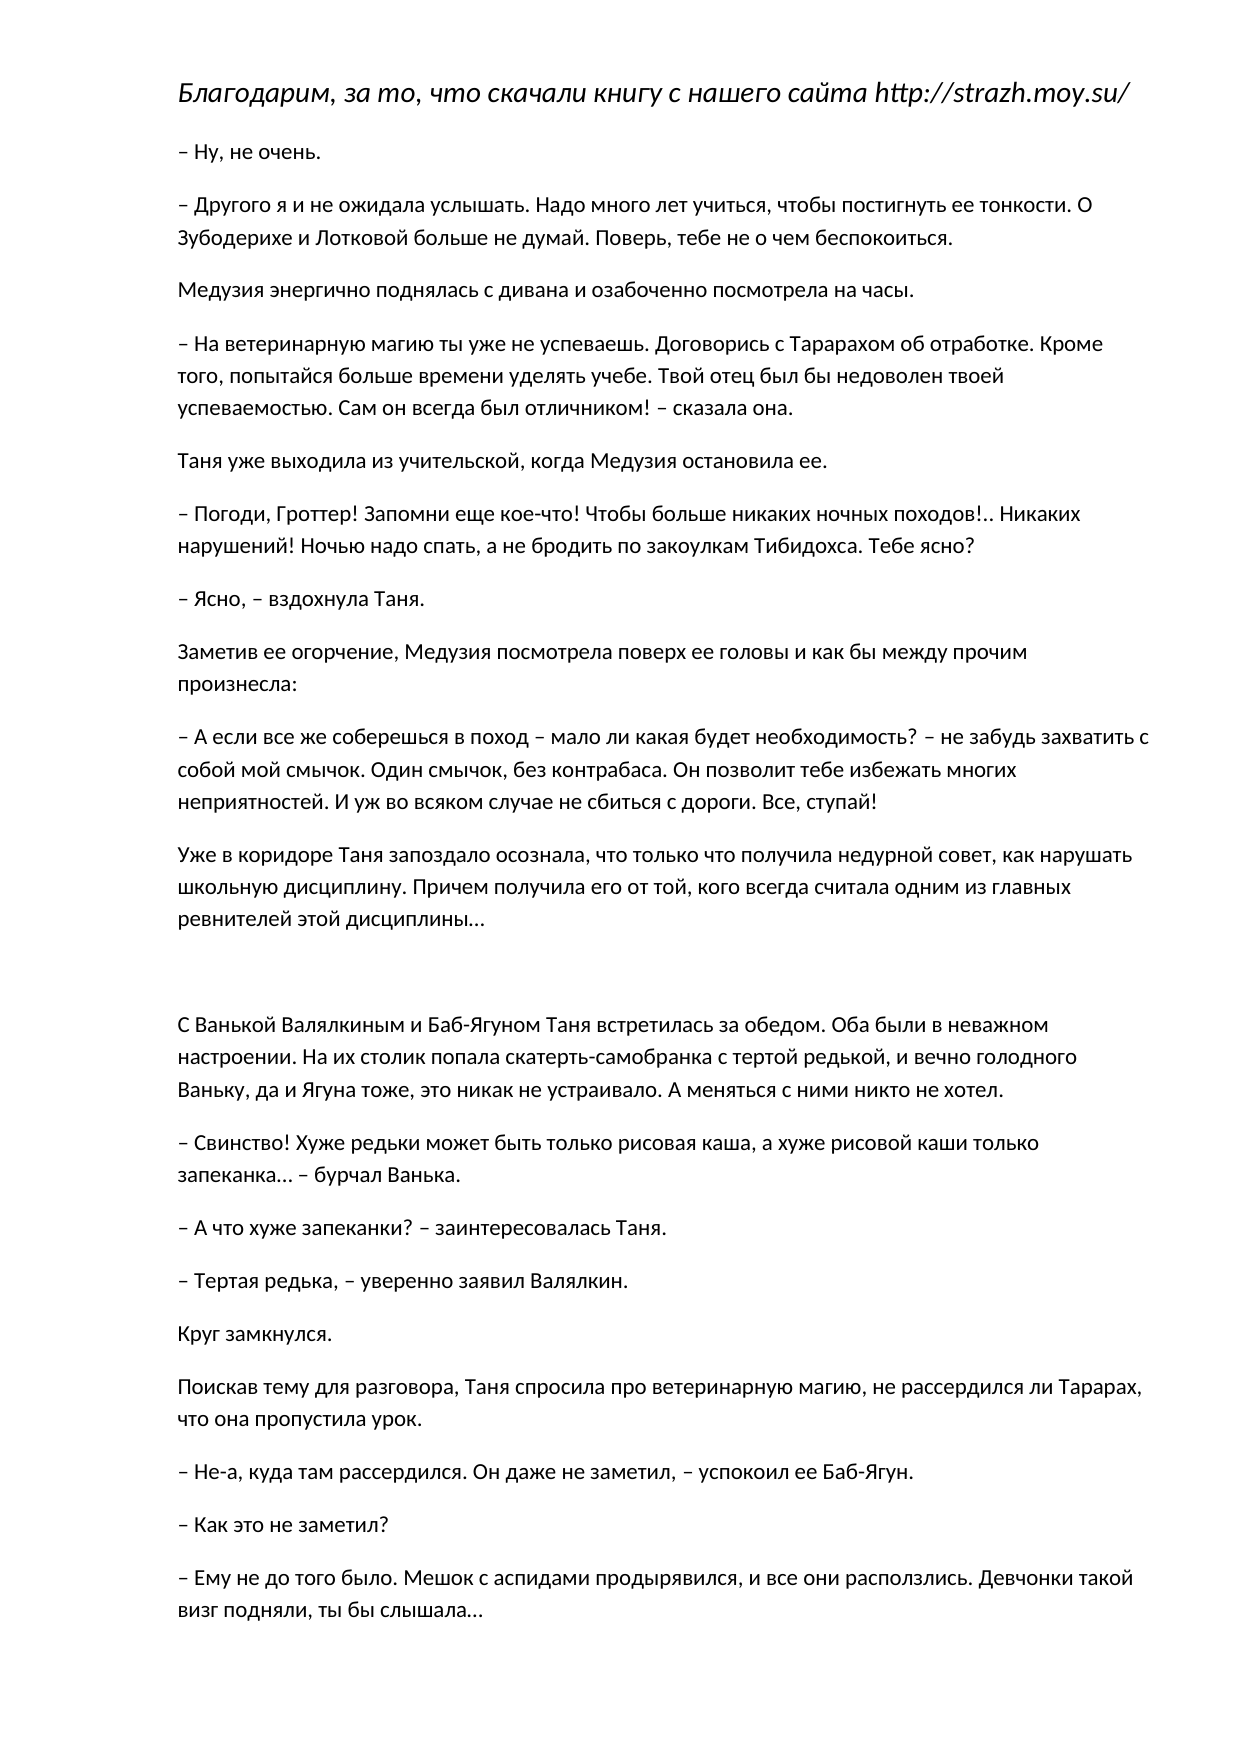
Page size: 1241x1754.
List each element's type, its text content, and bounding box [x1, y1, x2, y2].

text – Свинство! Хуже редьки может быть только рисовая каша, а хуже рисовой каши только запеканка… – бурчал Ванька. [177, 1128, 1152, 1188]
text – Ясно, – вздохнула Таня. [177, 584, 1152, 612]
text Таня уже выходила из учительской, когда Медузия остановила ее. [177, 446, 1152, 474]
text С Ванькой Валялкиным и Баб-Ягуном Таня встретилась за обедом. Оба были в неважном настроении. На их столик попала скатерть-самобранка с тертой редькой, и вечно голодного Ваньку, да и Ягуна тоже, это никак не устраивало. А меняться с ними никто не хотел. [177, 1010, 1152, 1103]
text – Ему не до того было. Мешок с аспидами продырявился, и все они расползлись. Девчонки такой визг подняли, ты бы слышала… [177, 1563, 1152, 1623]
text – Как это не заметил? [177, 1510, 1152, 1538]
text – Тертая редька, – уверенно заявил Валялкин. [177, 1266, 1152, 1294]
text – Другого я и не ожидала услышать. Надо много лет учиться, чтобы постигнуть ее тонкости. О Зубодерихе и Лотковой больше не думай. Поверь, тебе не о чем беспокоиться. [177, 190, 1152, 251]
text – Не-а, куда там рассердился. Он даже не заметил, – успокоил ее Баб-Ягун. [177, 1457, 1152, 1485]
text – Ну, не очень. [177, 137, 1152, 165]
text Уже в коридоре Таня запоздало осознала, что только что получила недурной совет, как нарушать школьную дисциплину. Причем получила его от той, кого всегда считала одним из главных ревнителей этой дисциплины… [177, 840, 1152, 932]
text Медузия энергично поднялась с дивана и озабоченно посмотрела на часы. [177, 276, 1152, 304]
text – На ветеринарную магию ты уже не успеваешь. Договорись с Тарарахом об отработке. Кроме того, попытайся больше времени уделять учебе. Твой отец был бы недоволен твоей успеваемостью. Сам он всегда был отличником! – сказала она. [177, 329, 1152, 421]
text – Погоди, Гроттер! Запомни еще кое-что! Чтобы больше никаких ночных походов!.. Никаких нарушений! Ночью надо спать, а не бродить по закоулкам Тибидохса. Тебе ясно? [177, 499, 1152, 559]
text Круг замкнулся. [177, 1319, 1152, 1347]
text Поискав тему для разговора, Таня спросила про ветеринарную магию, не рассердился ли Тарарах, что она пропустила урок. [177, 1372, 1152, 1432]
text – А что хуже запеканки? – заинтересовалась Таня. [177, 1213, 1152, 1241]
text Заметив ее огорчение, Медузия посмотрела поверх ее головы и как бы между прочим произнесла: [177, 637, 1152, 697]
text – А если все же соберешься в поход – мало ли какая будет необходимость? – не забудь захватить с собой мой смычок. Один смычок, без контрабаса. Он позволит тебе избежать многих неприятностей. И уж во всяком случае не сбиться с дороги. Все, ступай! [177, 722, 1152, 815]
